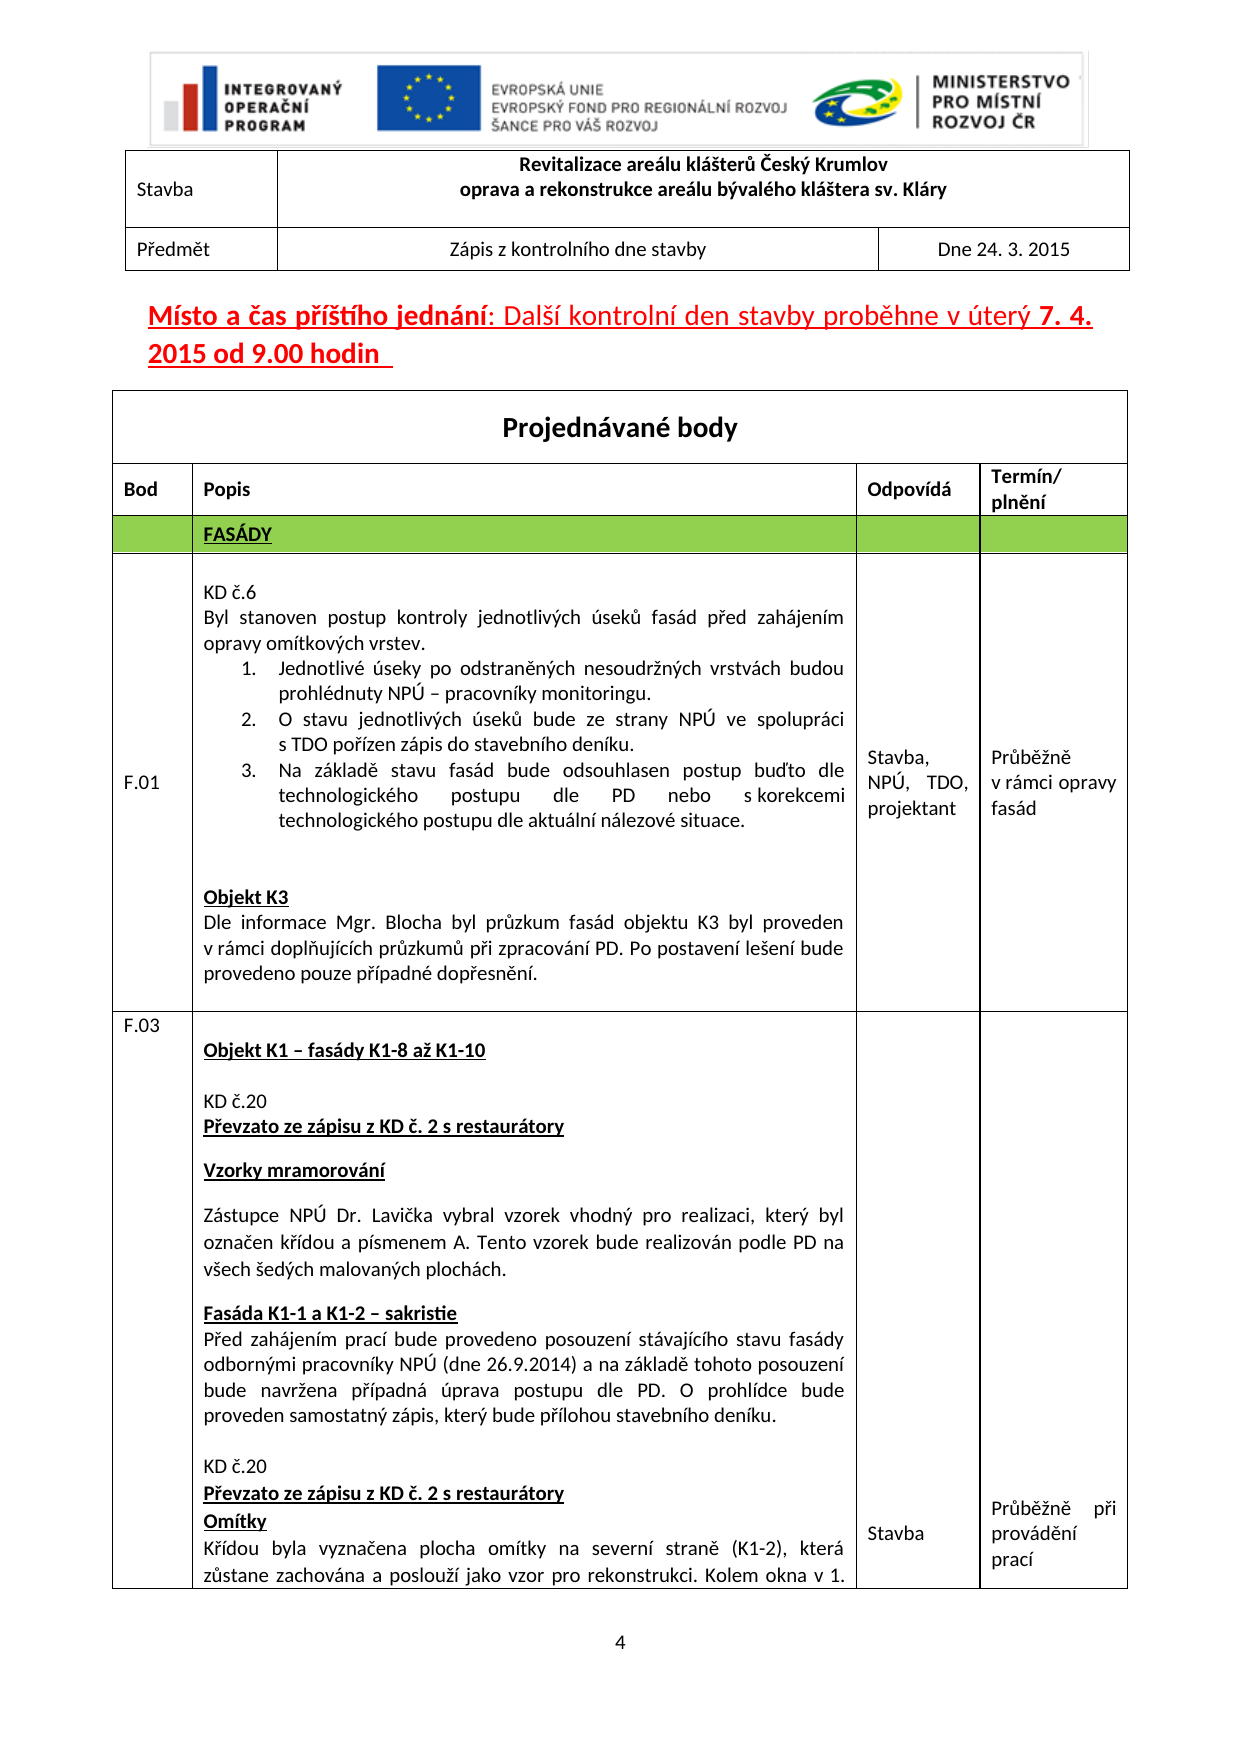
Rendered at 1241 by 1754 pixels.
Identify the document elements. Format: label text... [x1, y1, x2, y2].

table_cell [981, 516, 1127, 552]
table_cell F.03 [113, 1012, 192, 1588]
table_cell Odpovídá [857, 464, 979, 514]
table_header Projednávané body [113, 391, 1127, 463]
table_cell Průběžně v rámci opravy fasád [981, 554, 1127, 1011]
table_cell KD č.6 Byl stanoven postup kontroly jednotlivých úseků fasád před zahájením opravy omítkových vrstev. Jednotlivé úseky po odstraněných nesoudržných vrstvách budou prohlédnuty NPÚ – pracovníky monitoringu. O stavu jednotlivých úseků bude ze strany NPÚ ve spolupráci s TDO pořízen zápis do stavebního deníku. Na základě stavu fasád bude odsouhlasen postup buďto dle technologického postupu dle PD nebo s korekcemi technologického postupu dle aktuální nálezové situace. Objekt K3 Dle informace Mgr. Blocha byl průzkum fasád objektu K3 byl proveden v rámci doplňujících průzkumů při zpracování PD. Po postavení lešení bude provedeno pouze případné dopřesnění. [193, 554, 856, 1011]
table_cell Bod [113, 464, 192, 514]
table_cell F.01 [113, 554, 192, 1011]
table_cell [113, 516, 192, 552]
picture [147, 51, 1090, 149]
table_cell [857, 516, 979, 552]
table_cell Stavba, NPÚ, TDO, projektant [857, 554, 979, 1011]
text Místo a čas příštího jednání: Další kontrolní den stavby proběhne v úterý 7. 4. 2015 od 9.00 hodin [148, 329, 1093, 371]
table_cell Průběžně při provádění prací [981, 1012, 1127, 1588]
table_cell FASÁDY [193, 516, 856, 552]
table_cell Termín/ plnění [981, 464, 1127, 514]
text Místo a čas příštího jednání: Další kontrolní den stavby proběhne v úterý 7. 4. 2015 od 9.00 hodin [148, 297, 1093, 327]
table_cell Stavba [857, 1012, 979, 1588]
table_cell Popis [193, 464, 856, 514]
